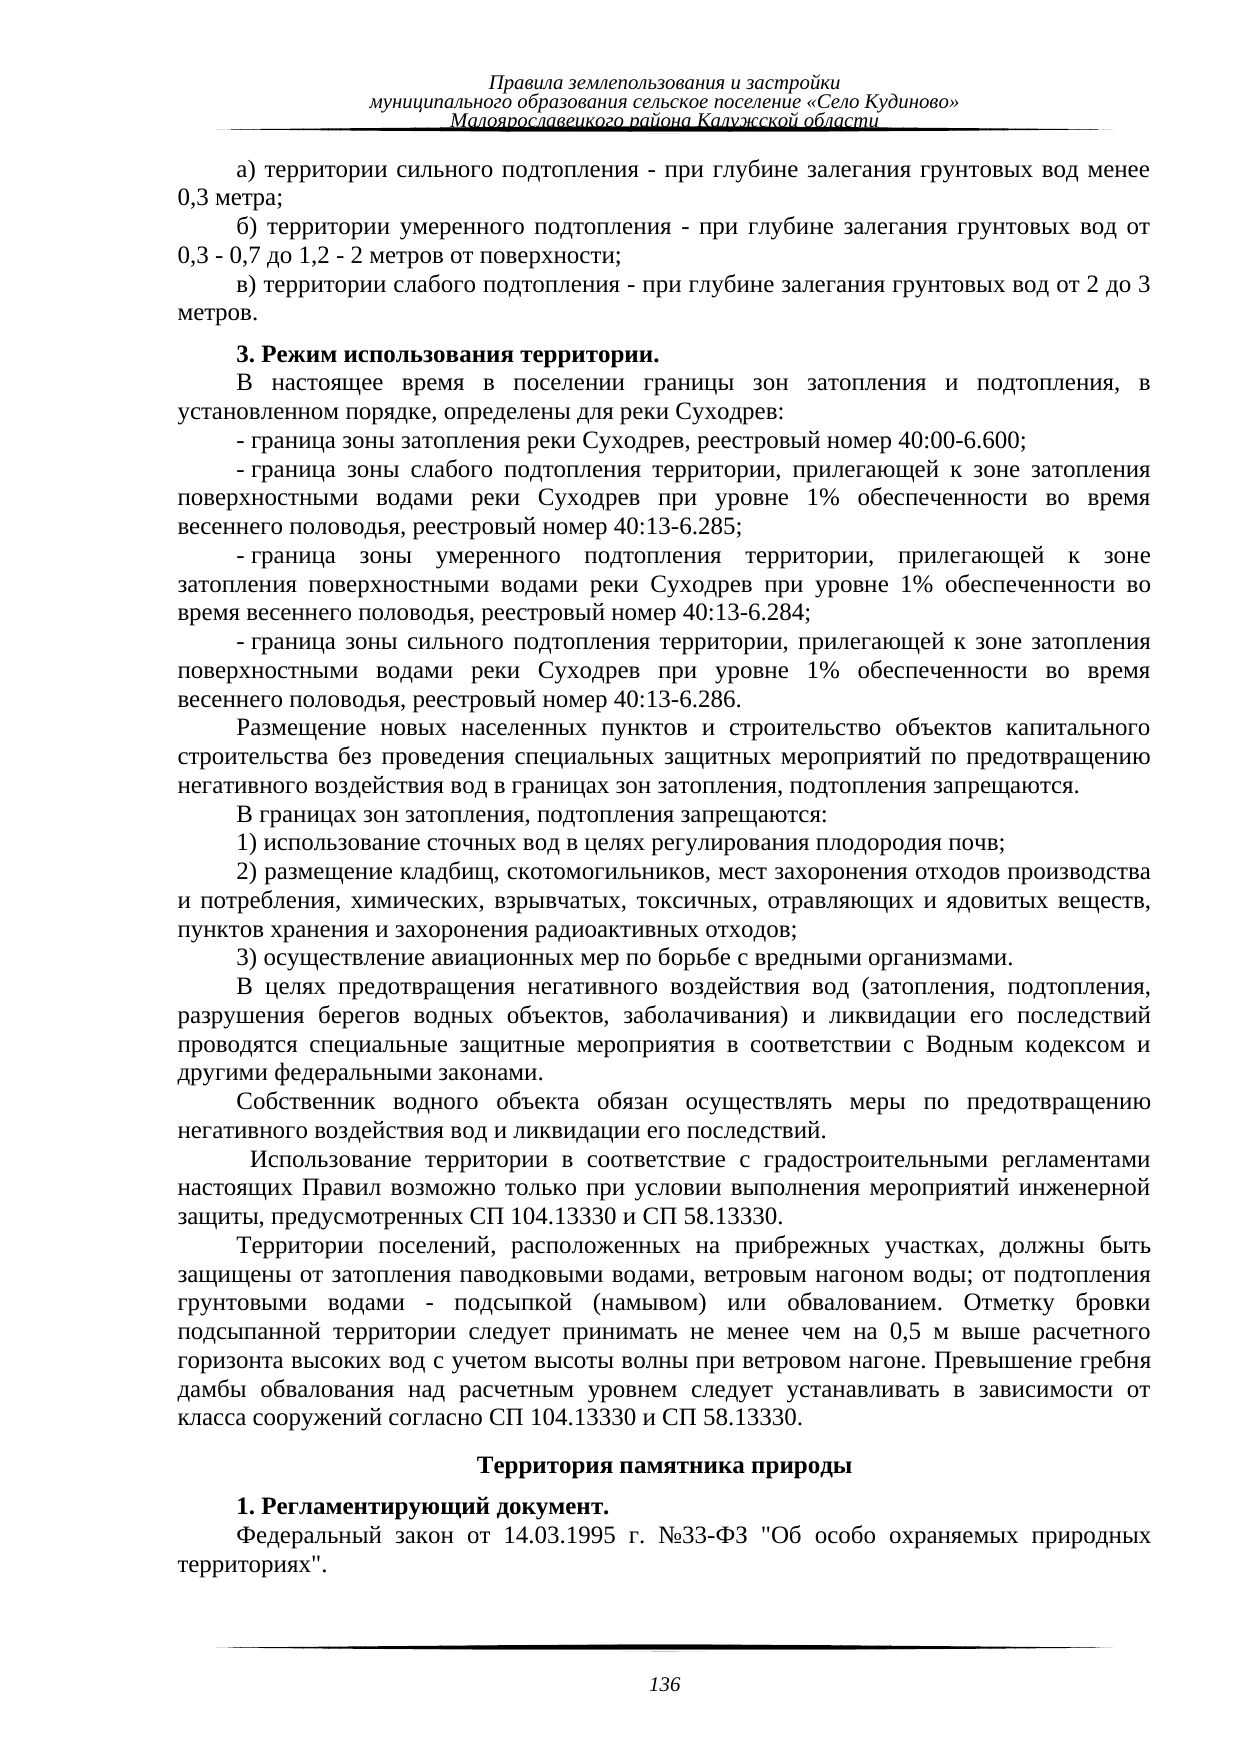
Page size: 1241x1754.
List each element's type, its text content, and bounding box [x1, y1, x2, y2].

text 2) размещение кладбищ, скотомогильников, мест захоронения отходов производства и потребления, химических, взрывчатых, токсичных, отравляющих и ядовитых веществ, пунктов хранения и захоронения радиоактивных отходов; [177, 856, 1152, 942]
text Использование территории в соответствие с градостроительными регламентами настоящих Правил возможно только при условии выполнения мероприятий инженерной защиты, предусмотренных СП 104.13330 и СП 58.13330. [177, 1144, 1152, 1230]
text 3. Режим использования территории. [177, 339, 1152, 367]
text - граница зоны умеренного подтопления территории, прилегающей к зоне затопления поверхностными водами реки Суходрев при уровне 1% обеспеченности во время весеннего половодья, реестровый номер 40:13-6.284; [177, 540, 1152, 626]
text - граница зоны затопления реки Суходрев, реестровый номер 40:00-6.600; [177, 425, 1152, 454]
text 3) осуществление авиационных мер по борьбе с вредными организмами. [177, 942, 1152, 971]
text б) территории умеренного подтопления - при глубине залегания грунтовых вод от 0,3 - 0,7 до 1,2 - 2 метров от поверхности; [177, 211, 1152, 269]
text а) территории сильного подтопления - при глубине залегания грунтовых вод менее 0,3 метра; [177, 154, 1152, 211]
text 1) использование сточных вод в целях регулирования плодородия почв; [177, 827, 1152, 856]
text Размещение новых населенных пунктов и строительство объектов капитального строительства без проведения специальных защитных мероприятий по предотвращению негативного воздействия вод в границах зон затопления, подтопления запрещаются. [177, 712, 1152, 799]
text Собственник водного объекта обязан осуществлять меры по предотвращению негативного воздействия вод и ликвидации его последствий. [177, 1086, 1152, 1144]
picture [215, 1643, 1113, 1652]
text Территории поселений, расположенных на прибрежных участках, должны быть защищены от затопления паводковыми водами, ветровым нагоном воды; от подтопления грунтовыми водами - подсыпкой (намывом) или обвалованием. Отметку бровки подсыпанной территории следует принимать не менее чем на 0,5 м выше расчетного горизонта высоких вод с учетом высоты волны при ветровом нагоне. Превышение гребня дамбы обвалования над расчетным уровнем следует устанавливать в зависимости от класса сооружений согласно СП 104.13330 и СП 58.13330. [177, 1230, 1152, 1431]
text Территория памятника природы [177, 1450, 1152, 1479]
text - граница зоны слабого подтопления территории, прилегающей к зоне затопления поверхностными водами реки Суходрев при уровне 1% обеспеченности во время весеннего половодья, реестровый номер 40:13-6.285; [177, 454, 1152, 540]
picture [215, 125, 1113, 134]
text 1. Регламентирующий документ. [177, 1491, 1152, 1520]
text - граница зоны сильного подтопления территории, прилегающей к зоне затопления поверхностными водами реки Суходрев при уровне 1% обеспеченности во время весеннего половодья, реестровый номер 40:13-6.286. [177, 626, 1152, 712]
text Федеральный закон от 14.03.1995 г. №33-ФЗ "Об особо охраняемых природных территориях". [177, 1520, 1152, 1577]
text в) территории слабого подтопления - при глубине залегания грунтовых вод от 2 до 3 метров. [177, 269, 1152, 326]
text В целях предотвращения негативного воздействия вод (затопления, подтопления, разрушения берегов водных объектов, заболачивания) и ликвидации его последствий проводятся специальные защитные мероприятия в соответствии с Водным кодексом и другими федеральными законами. [177, 971, 1152, 1086]
text В границах зон затопления, подтопления запрещаются: [177, 799, 1152, 827]
text В настоящее время в поселении границы зон затопления и подтопления, в установленном порядке, определены для реки Суходрев: [177, 367, 1152, 425]
